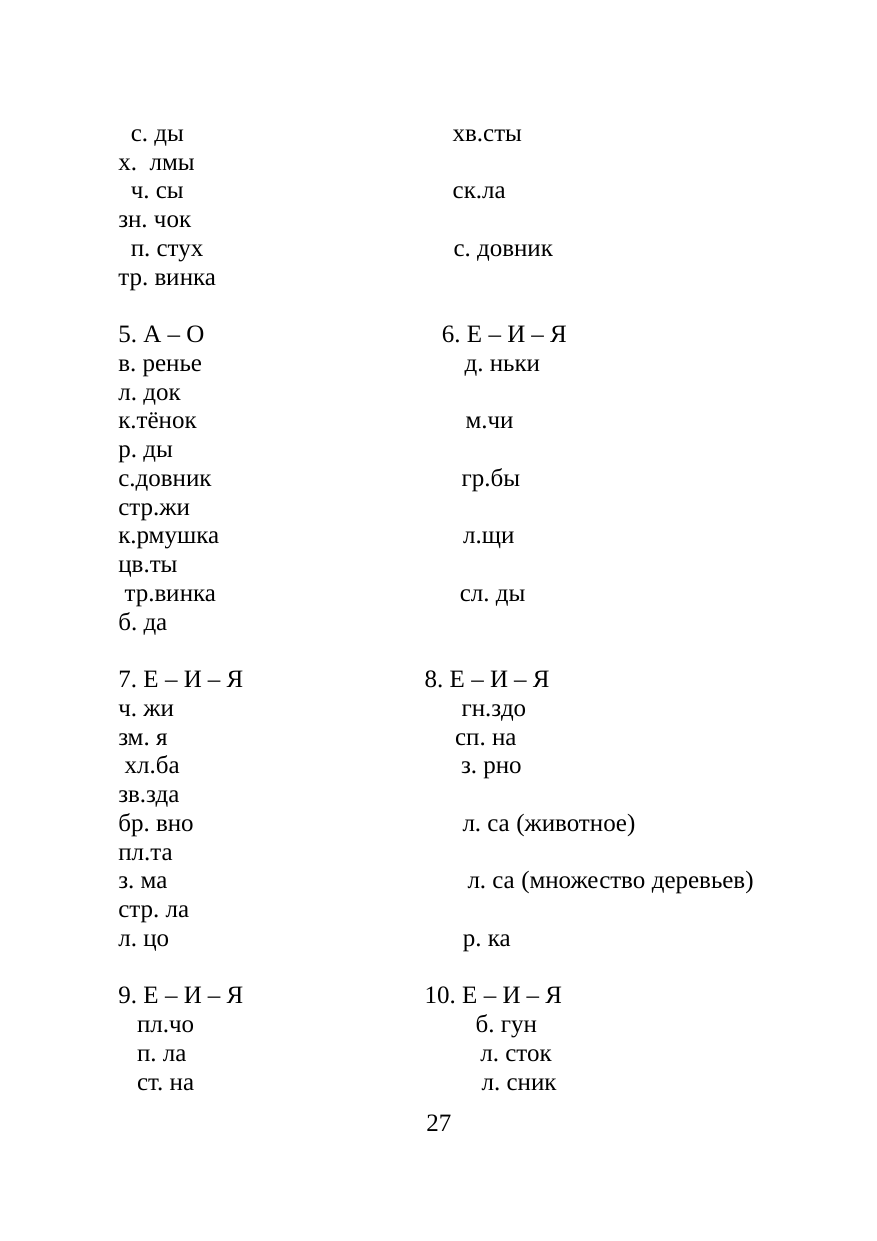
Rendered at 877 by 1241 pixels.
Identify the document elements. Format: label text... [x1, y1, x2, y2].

text 5. А – О 6. Е – И – Я в. ренье д. ньки л. док [118, 319, 759, 406]
text с.довник гр.бы стр.жи [118, 463, 759, 521]
text с. ды хв.сты х. лмы [118, 118, 759, 176]
text пл.чо б. гун [118, 1009, 759, 1038]
text 9. Е – И – Я 10. Е – И – Я [118, 981, 759, 1009]
text ч. сы ск.ла зн. чок [118, 176, 759, 233]
text бр. вно л. са (животное) пл.та [118, 808, 759, 866]
text хл.ба з. рно зв.зда [118, 751, 759, 808]
text з. ма л. са (множество деревьев) стр. ла [118, 866, 759, 923]
text к.рмушка л.щи цв.ты [118, 521, 759, 578]
text 7. Е – И – Я 8. Е – И – Я ч. жи гн.здо зм. я сп. на [118, 664, 759, 751]
text тр.винка сл. ды б. да [118, 578, 759, 636]
text ст. на л. сник [118, 1067, 759, 1096]
text п. стух с. довник тр. винка [118, 233, 759, 291]
text л. цо р. ка [118, 923, 759, 952]
text п. ла л. сток [118, 1038, 759, 1067]
text к.тёнок м.чи р. ды [118, 406, 759, 463]
